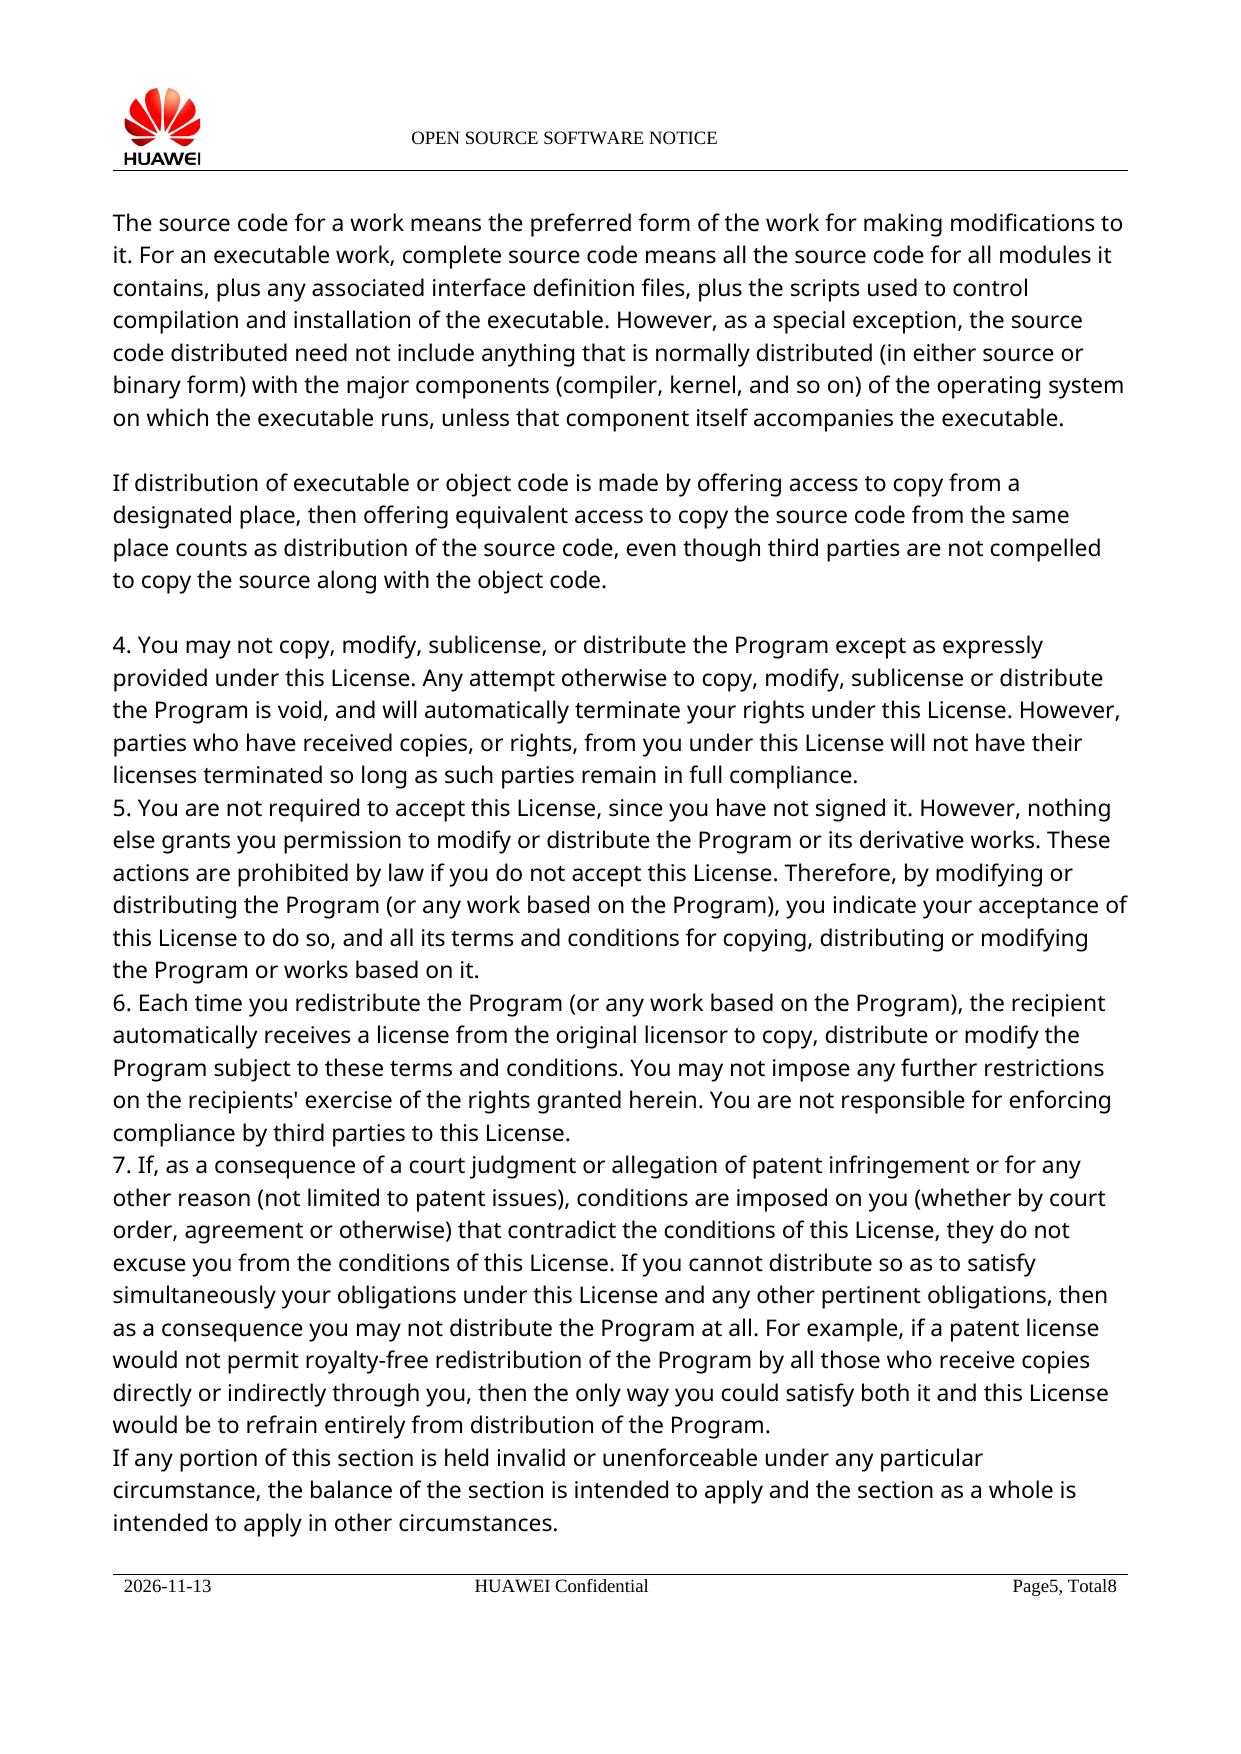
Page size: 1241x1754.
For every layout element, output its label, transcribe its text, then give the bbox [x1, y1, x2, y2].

text If any portion of this section is held invalid or unenforceable under any particular circumstance, the balance of the section is intended to apply and the section as a whole is intended to apply in other circumstances. [112, 1441, 1128, 1539]
text 7. If, as a consequence of a court judgment or allegation of patent infringement or for any other reason (not limited to patent issues), conditions are imposed on you (whether by court order, agreement or otherwise) that contradict the conditions of this License, they do not excuse you from the conditions of this License. If you cannot distribute so as to satisfy simultaneously your obligations under this License and any other pertinent obligations, then as a consequence you may not distribute the Program at all. For example, if a patent license would not permit royalty-free redistribution of the Program by all those who receive copies directly or indirectly through you, then the only way you could satisfy both it and this License would be to refrain entirely from distribution of the Program. [112, 1149, 1128, 1441]
picture [124, 88, 201, 165]
text The source code for a work means the preferred form of the work for making modifications to it. For an executable work, complete source code means all the source code for all modules it contains, plus any associated interface definition files, plus the scripts used to control compilation and installation of the executable. However, as a special exception, the source code distributed need not include anything that is normally distributed (in either source or binary form) with the major components (compiler, kernel, and so on) of the operating system on which the executable runs, unless that component itself accompanies the executable. [112, 206, 1128, 434]
text If distribution of executable or object code is made by offering access to copy from a designated place, then offering equivalent access to copy the source code from the same place counts as distribution of the source code, even though third parties are not compelled to copy the source along with the object code. [112, 466, 1128, 596]
text 5. You are not required to accept this License, since you have not signed it. However, nothing else grants you permission to modify or distribute the Program or its derivative works. These actions are prohibited by law if you do not accept this License. Therefore, by modifying or distributing the Program (or any work based on the Program), you indicate your acceptance of this License to do so, and all its terms and conditions for copying, distributing or modifying the Program or works based on it. [112, 791, 1128, 986]
text 4. You may not copy, modify, sublicense, or distribute the Program except as expressly provided under this License. Any attempt otherwise to copy, modify, sublicense or distribute the Program is void, and will automatically terminate your rights under this License. However, parties who have received copies, or rights, from you under this License will not have their licenses terminated so long as such parties remain in full compliance. [112, 629, 1128, 791]
text 6. Each time you redistribute the Program (or any work based on the Program), the recipient automatically receives a license from the original licensor to copy, distribute or modify the Program subject to these terms and conditions. You may not impose any further restrictions on the recipients' exercise of the rights granted herein. You are not responsible for enforcing compliance by third parties to this License. [112, 986, 1128, 1149]
